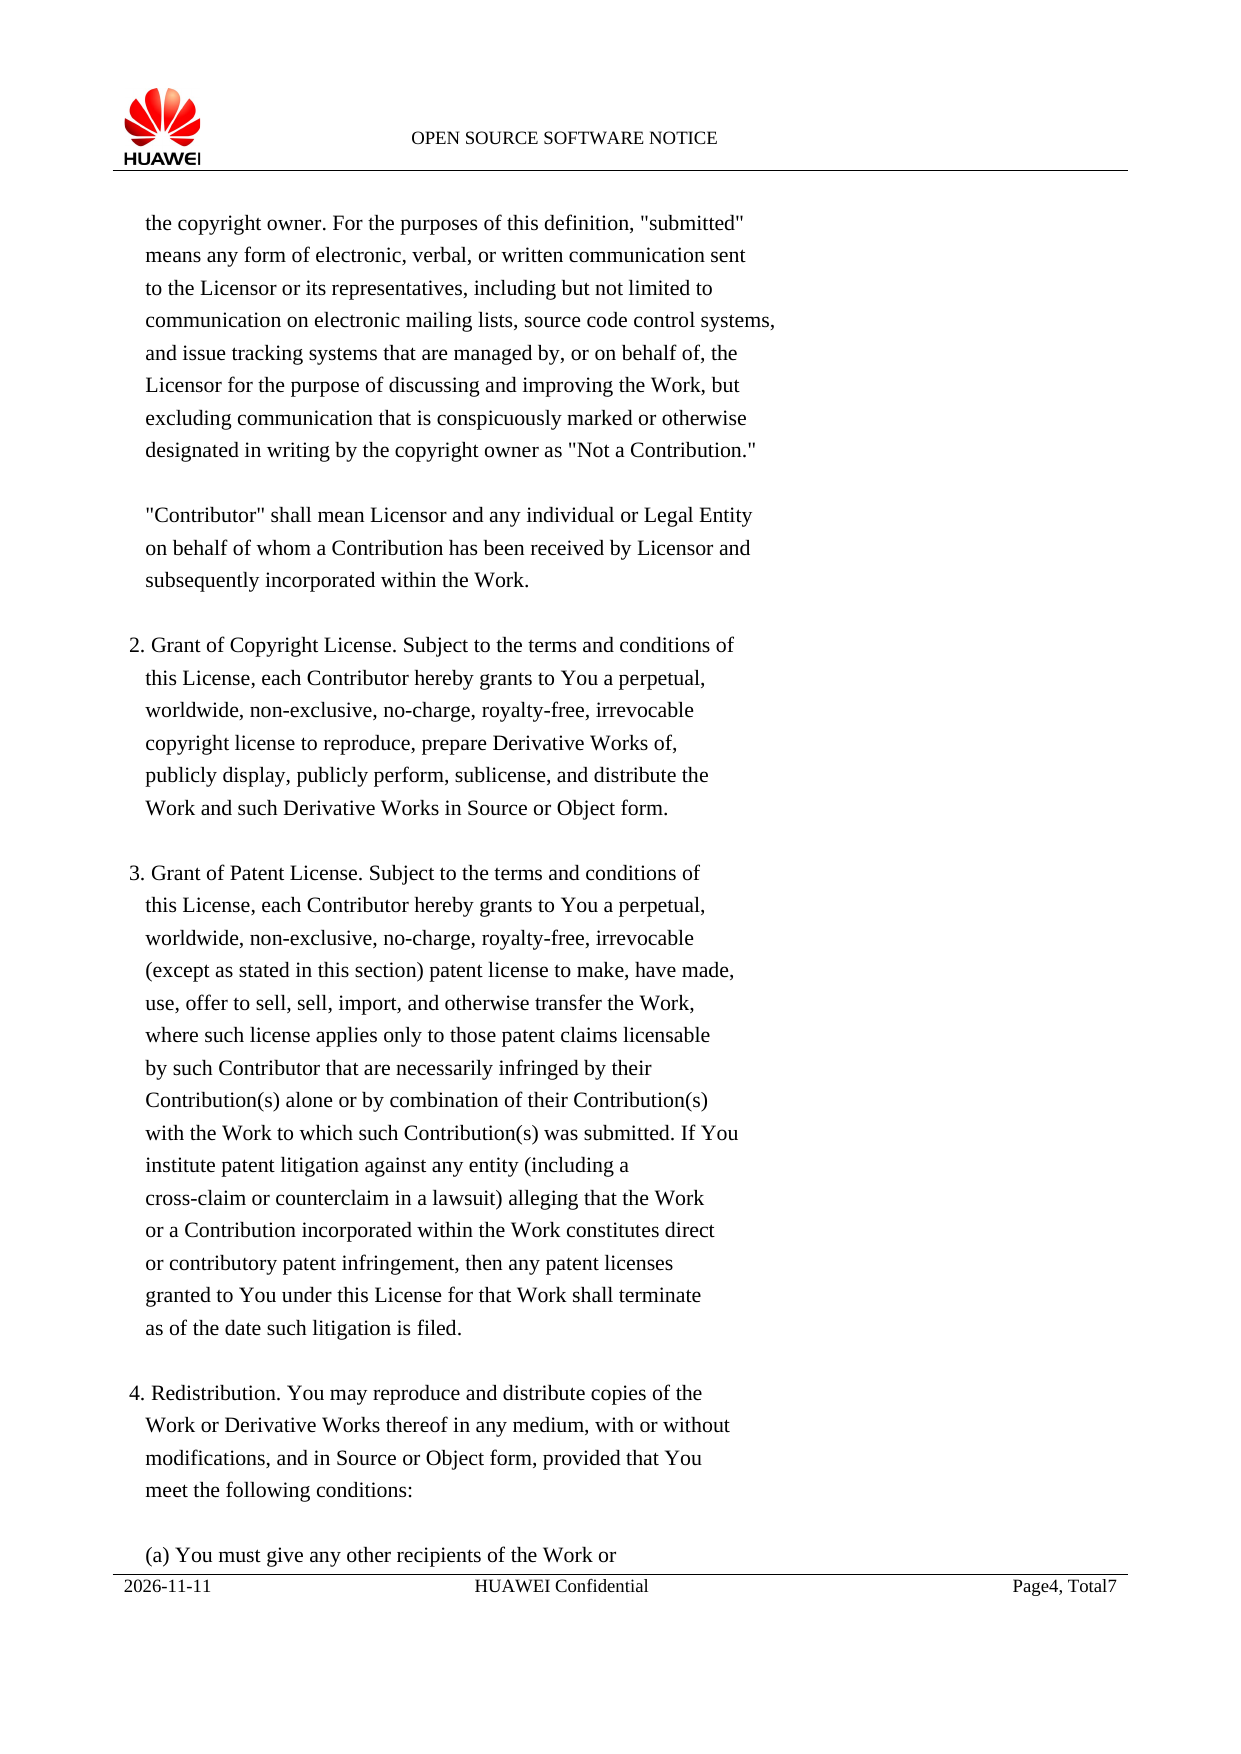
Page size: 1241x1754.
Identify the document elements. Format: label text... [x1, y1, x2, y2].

picture [124, 88, 201, 165]
